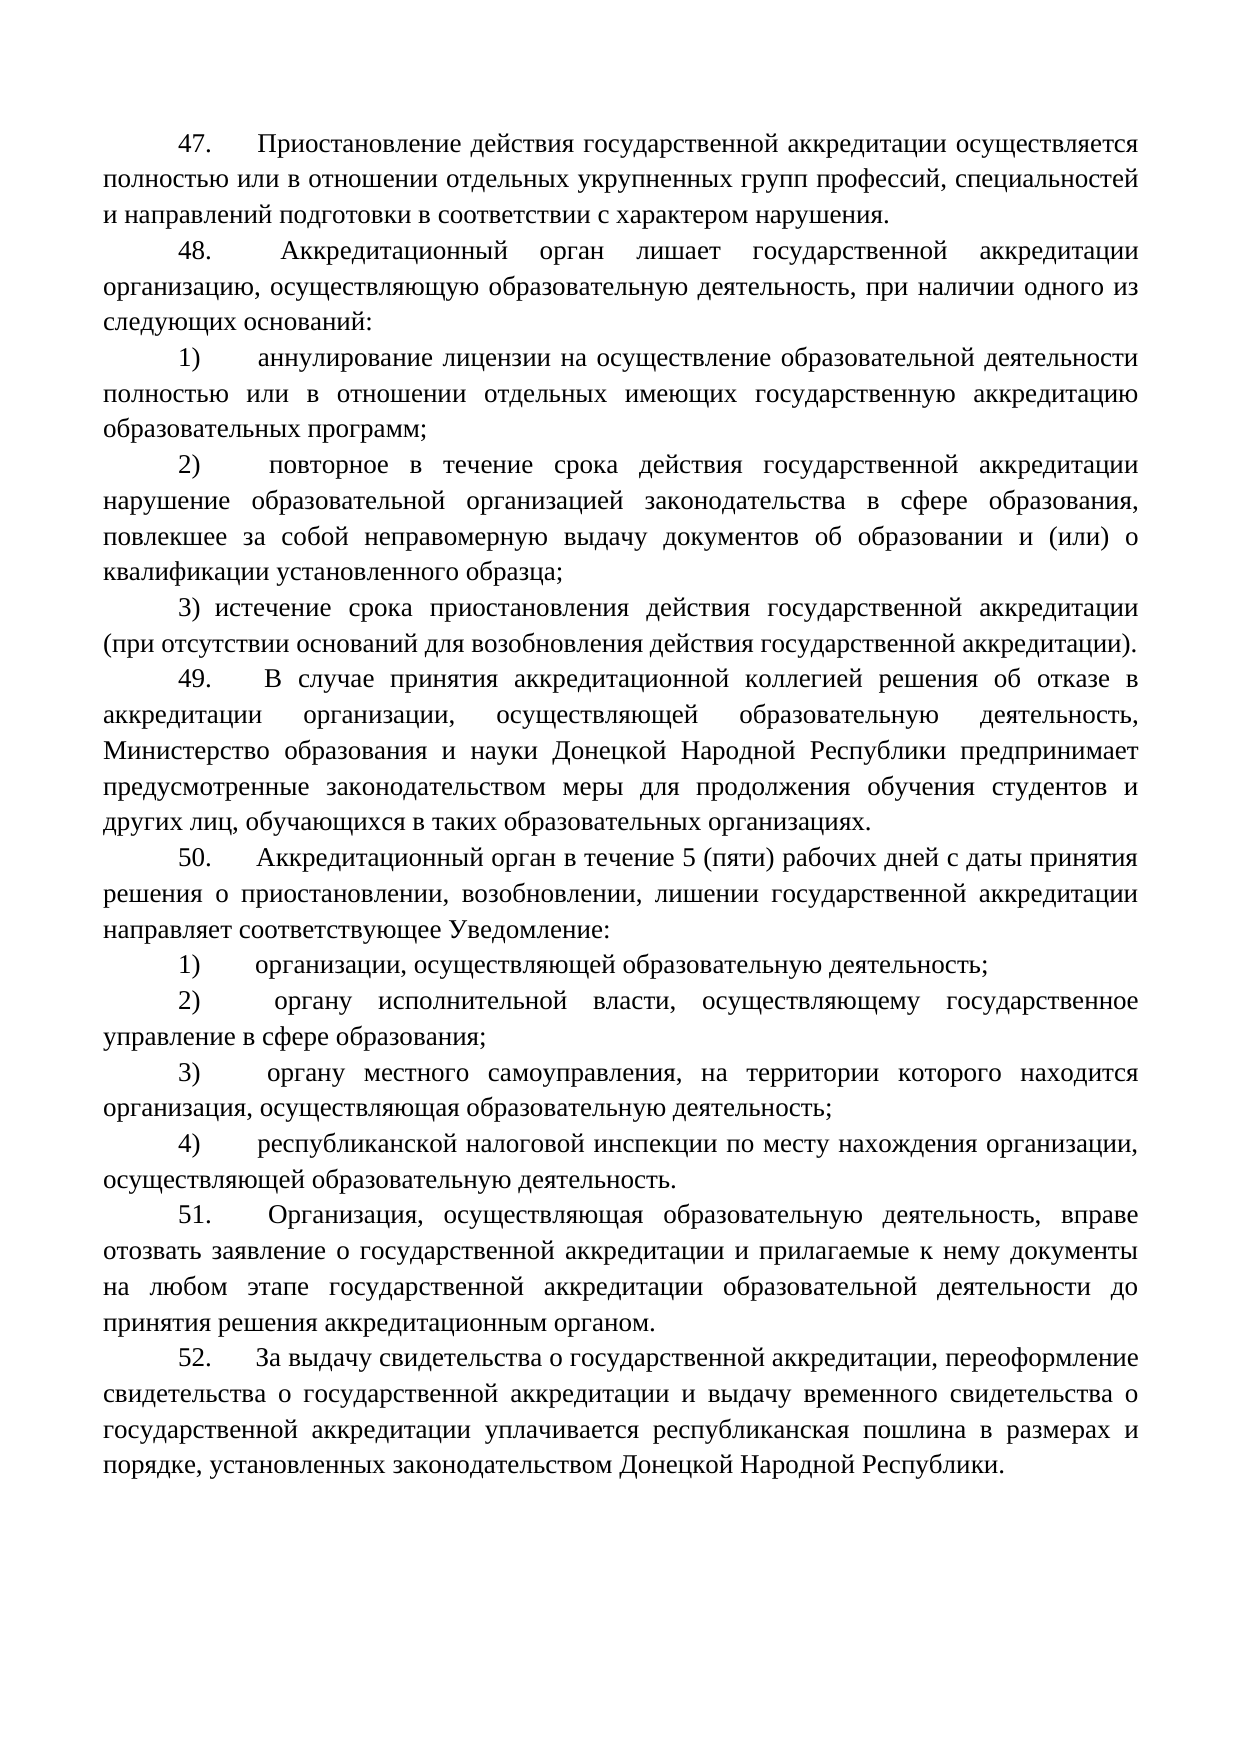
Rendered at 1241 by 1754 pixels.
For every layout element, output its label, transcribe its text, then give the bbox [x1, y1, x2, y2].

list республиканской налоговой инспекции по месту нахождения организации, осуществляющей образовательную деятельность. [103, 1127, 1140, 1194]
list Аккредитационный орган лишает государственной аккредитации организацию, осуществляющую образовательную деятельность, при наличии одного из следующих оснований: [103, 234, 1140, 336]
list повторное в течение срока действия государственной аккредитации нарушение образовательной организацией законодательства в сфере образования, повлекшее за собой неправомерную выдачу документов об образовании и (или) о квалификации установленного образца; [103, 448, 1140, 587]
list Приостановление действия государственной аккредитации осуществляется полностью или в отношении отдельных укрупненных групп профессий, специальностей и направлений подготовки в соответствии с характером нарушения. [103, 127, 1140, 229]
list истечение срока приостановления действия государственной аккредитации (при отсутствии оснований для возобновления действия государственной аккредитации). [103, 591, 1140, 658]
list Организация, осуществляющая образовательную деятельность, вправе отозвать заявление о государственной аккредитации и прилагаемые к нему документы на любом этапе государственной аккредитации образовательной деятельности до принятия решения аккредитационным органом. [103, 1198, 1140, 1337]
list аннулирование лицензии на осуществление образовательной деятельности полностью или в отношении отдельных имеющих государственную аккредитацию образовательных программ; [103, 341, 1140, 444]
list В случае принятия аккредитационной коллегией решения об отказе в аккредитации организации, осуществляющей образовательную деятельность, Министерство образования и науки Донецкой Народной Республики предпринимает предусмотренные законодательством меры для продолжения обучения студентов и других лиц, обучающихся в таких образовательных организациях. [103, 663, 1140, 837]
list органу местного самоуправления, на территории которого находится организация, осуществляющая образовательную деятельность; [103, 1056, 1140, 1122]
list органу исполнительной власти, осуществляющему государственное управление в сфере образования; [103, 984, 1140, 1051]
list организации, осуществляющей образовательную деятельность; [103, 948, 1142, 979]
list Аккредитационный орган в течение 5 (пяти) рабочих дней с даты принятия решения о приостановлении, возобновлении, лишении государственной аккредитации направляет соответствующее Уведомление: [103, 841, 1140, 944]
list За выдачу свидетельства о государственной аккредитации, переоформление свидетельства о государственной аккредитации и выдачу временного свидетельства о государственной аккредитации уплачивается республиканская пошлина в размерах и порядке, установленных законодательством Донецкой Народной Республики. [103, 1341, 1140, 1480]
